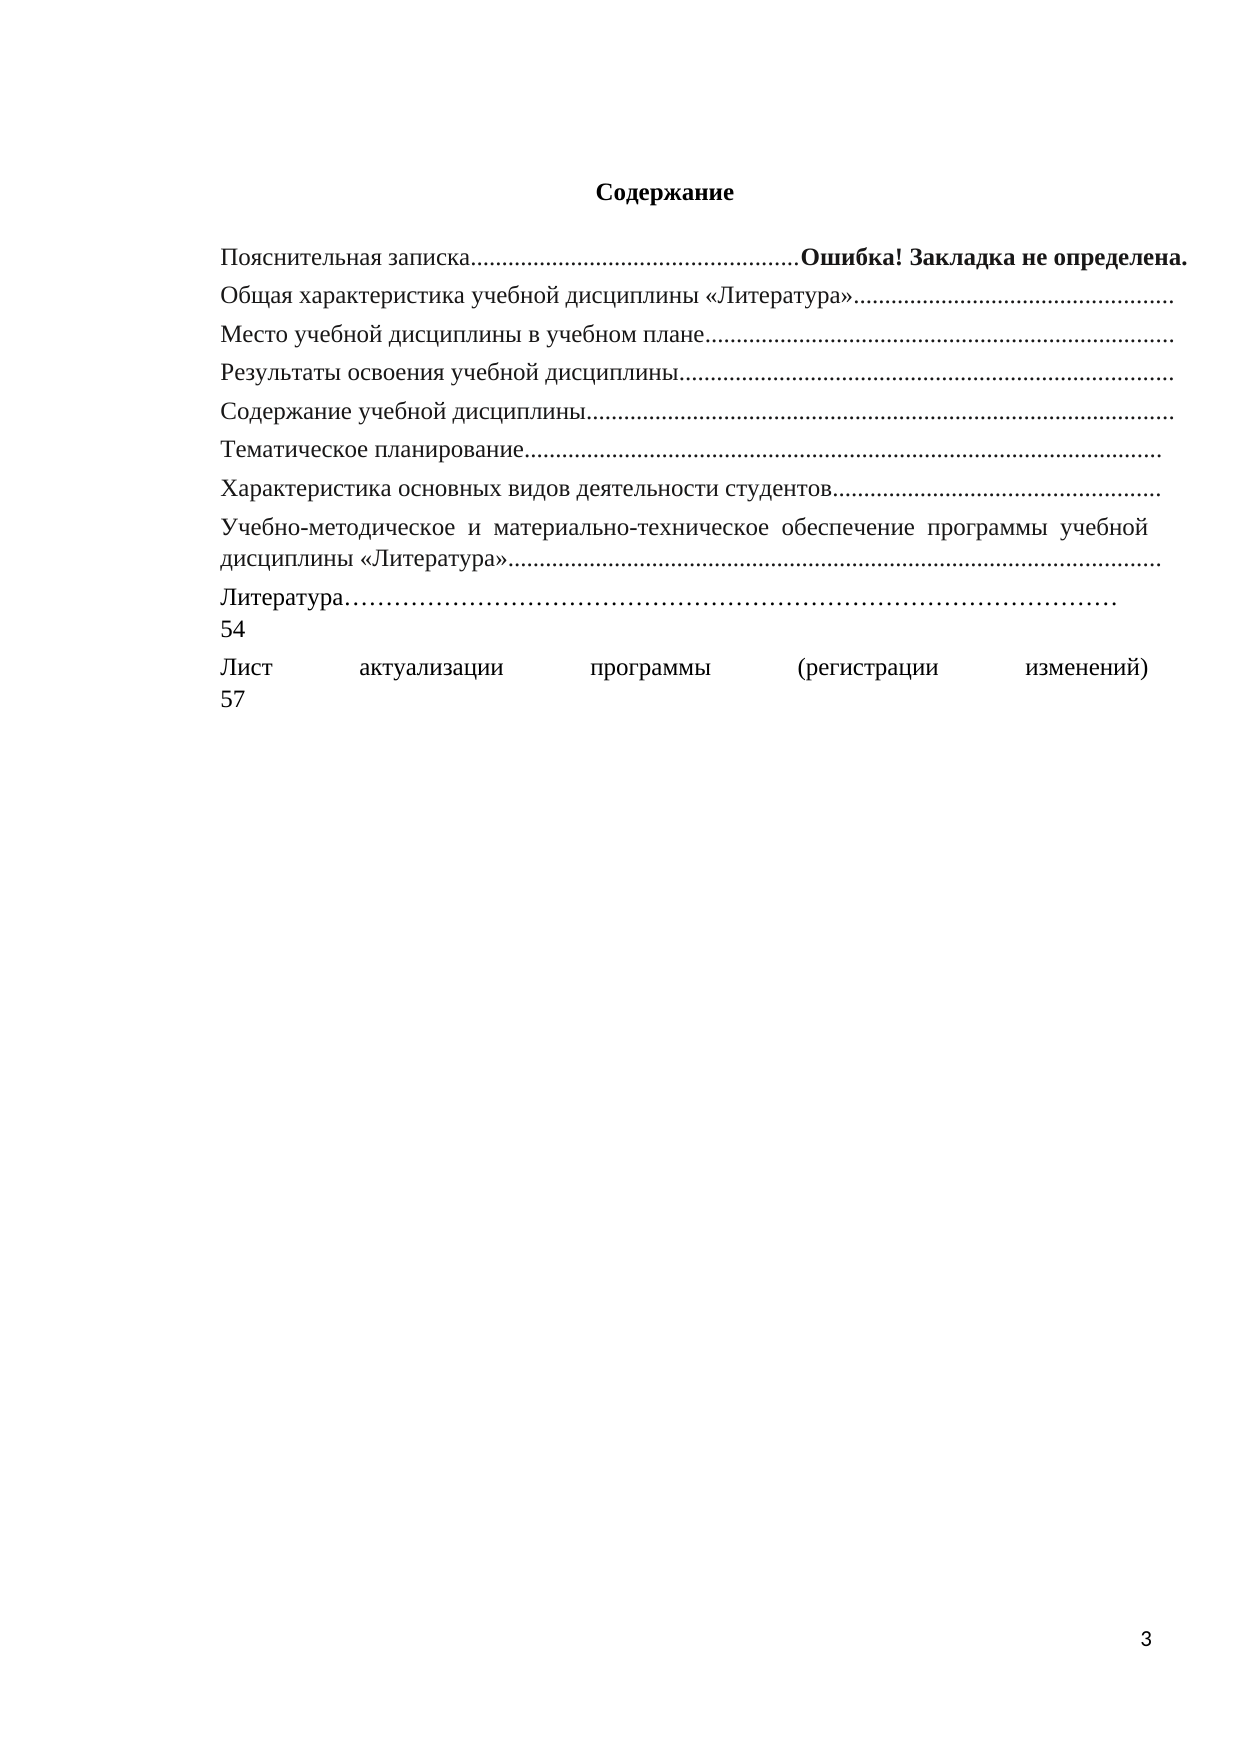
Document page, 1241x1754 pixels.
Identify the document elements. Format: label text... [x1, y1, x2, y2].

subtitle Содержание [185, 177, 1144, 205]
